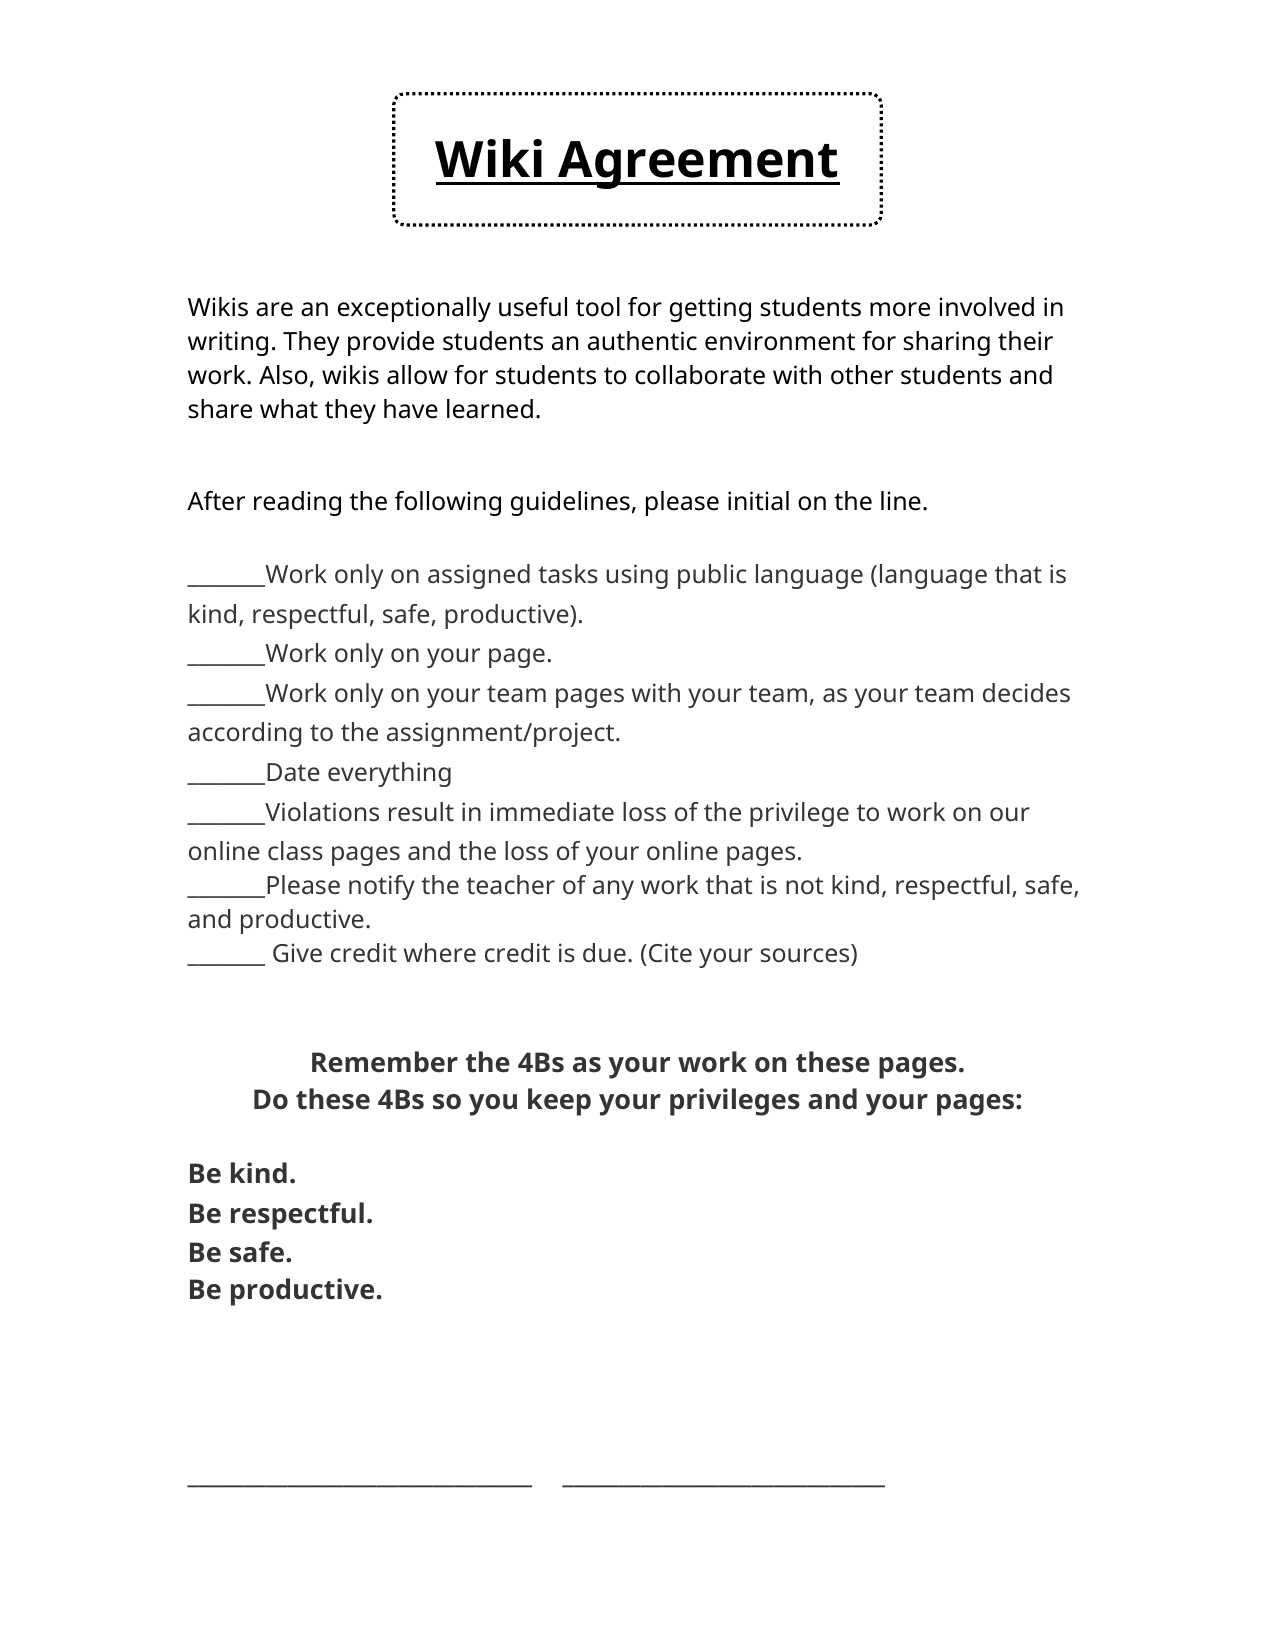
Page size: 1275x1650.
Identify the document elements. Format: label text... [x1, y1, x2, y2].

text Be kind. [187, 1118, 1087, 1191]
text _______Work only on your page. [187, 630, 1087, 670]
text Be safe. [187, 1231, 1087, 1271]
text Be respectful. [187, 1191, 1087, 1231]
text _______________________________ _____________________________ [187, 1455, 1087, 1492]
text _______Please notify the teacher of any work that is not kind, respectful, safe, and productive. [187, 868, 1087, 936]
text _______Work only on your team pages with your team, as your team decides according to the assignment/project. [187, 670, 1087, 749]
text Remember the 4Bs as your work on these pages. [187, 1044, 1087, 1081]
text Be productive. [187, 1271, 1087, 1307]
text After reading the following guidelines, please initial on the line. [187, 483, 1087, 517]
text Wikis are an exceptionally useful tool for getting students more involved in writing. They provide students an authentic environment for sharing their work. Also, wikis allow for students to collaborate with other students and share what they have learned. [187, 289, 1087, 426]
text _______Work only on assigned tasks using public language (language that is kind, respectful, safe, productive). [187, 551, 1087, 630]
text Wiki Agreement [187, 124, 1087, 192]
text _______Date everything [187, 749, 1087, 789]
text _______ Give credit where credit is due. (Cite your sources) [187, 936, 1087, 970]
text _______Violations result in immediate loss of the privilege to work on our online class pages and the loss of your online pages. [187, 789, 1087, 868]
text Do these 4Bs so you keep your privileges and your pages: [187, 1081, 1087, 1118]
